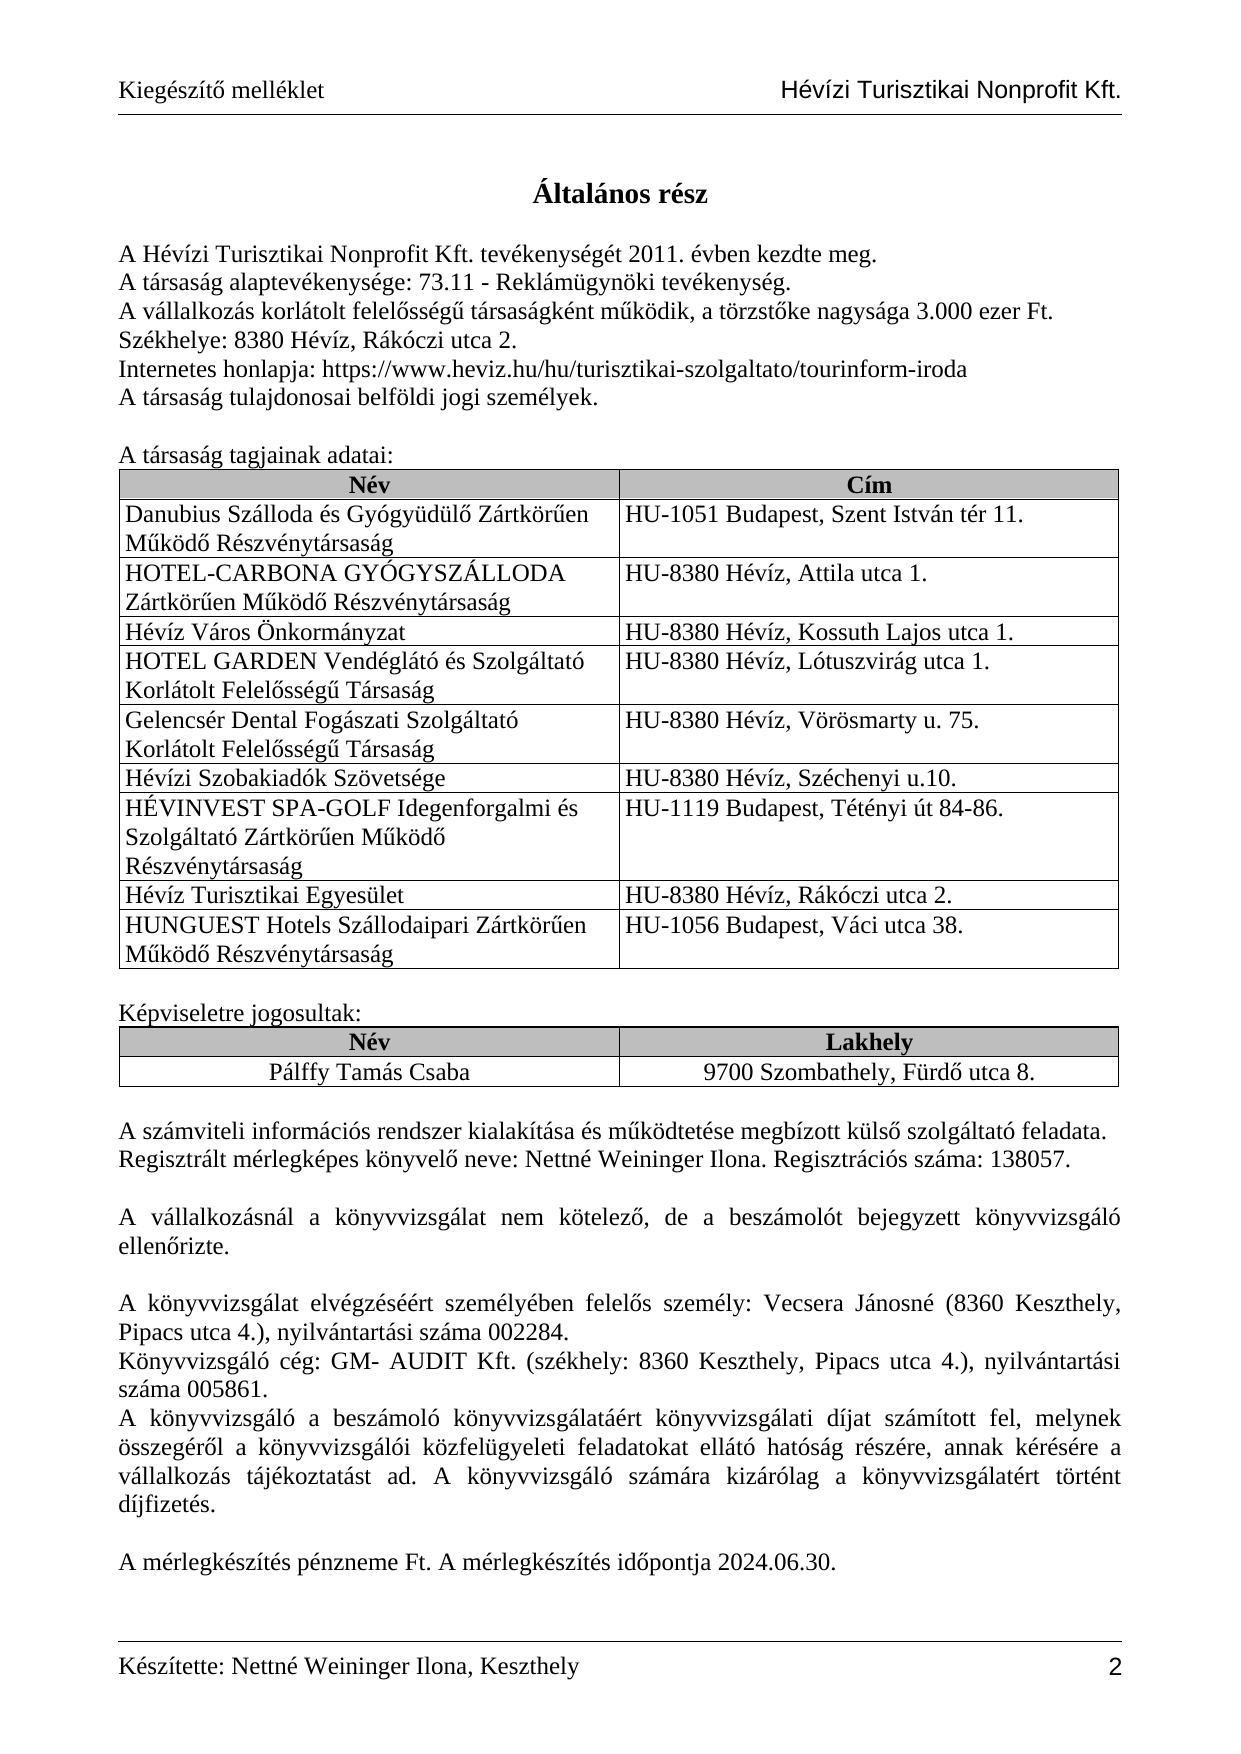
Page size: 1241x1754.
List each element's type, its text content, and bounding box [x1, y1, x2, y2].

text Általános rész [118, 176, 1122, 210]
table_cell HUNGUEST Hotels Szállodaipari Zártkörűen Működő Részvénytársaság [120, 910, 619, 968]
table_cell HU-1056 Budapest, Váci utca 38. [620, 910, 1118, 968]
text Regisztrált mérlegképes könyvelő neve: Nettné Weininger Ilona. Regisztrációs száma: 138057. [118, 1144, 1122, 1173]
text A számviteli információs rendszer kialakítása és működtetése megbízott külső szolgáltató feladata. [118, 1116, 1122, 1144]
table_cell HU-1119 Budapest, Tétényi út 84-86. [620, 793, 1118, 879]
table_cell HU-8380 Hévíz, Attila utca 1. [620, 558, 1118, 616]
table_cell HU-8380 Hévíz, Lótuszvirág utca 1. [620, 646, 1118, 704]
table_cell HU-8380 Hévíz, Rákóczi utca 2. [620, 881, 1118, 909]
table_cell Hévíz Turisztikai Egyesület [120, 881, 619, 909]
text Székhelye: 8380 Hévíz, Rákóczi utca 2. [118, 325, 1122, 354]
text A könyvvizsgálat elvégzéséért személyében felelős személy: Vecsera Jánosné (8360 Keszthely, Pipacs utca 4.), nyilvántartási száma 002284. [118, 1288, 1122, 1346]
table_cell HÉVINVEST SPA-GOLF Idegenforgalmi és Szolgáltató Zártkörűen Működő Részvénytársaság [120, 793, 619, 879]
table_cell Danubius Szálloda és Gyógyüdülő Zártkörűen Működő Részvénytársaság [120, 500, 619, 557]
table_header Cím [620, 470, 1118, 498]
text Internetes honlapja: https://www.heviz.hu/hu/turisztikai-szolgaltato/tourinform-iroda [118, 354, 1122, 382]
text A társaság tagjainak adatai: [118, 440, 1122, 469]
text Könyvvizsgáló cég: GM- AUDIT Kft. (székhely: 8360 Keszthely, Pipacs utca 4.), nyilvántartási száma 005861. [118, 1346, 1122, 1403]
table_header Név [120, 470, 619, 498]
text A vállalkozásnál a könyvvizsgálat nem kötelező, de a beszámolót bejegyzett könyvvizsgáló ellenőrizte. [118, 1202, 1122, 1259]
table_cell Gelencsér Dental Fogászati Szolgáltató Korlátolt Felelősségű Társaság [120, 705, 619, 762]
table_cell Hévízi Szobakiadók Szövetsége [120, 764, 619, 792]
table_cell HOTEL-CARBONA GYÓGYSZÁLLODA Zártkörűen Működő Részvénytársaság [120, 558, 619, 616]
table_cell HU-8380 Hévíz, Széchenyi u.10. [620, 764, 1118, 792]
table_header Lakhely [620, 1028, 1118, 1056]
table_cell Hévíz Város Önkormányzat [120, 617, 619, 645]
text Képviseletre jogosultak: [118, 998, 1122, 1026]
table_header Név [120, 1028, 619, 1056]
table_cell HU-8380 Hévíz, Vörösmarty u. 75. [620, 705, 1118, 762]
table_cell 9700 Szombathely, Fürdő utca 8. [620, 1057, 1118, 1086]
table_cell HOTEL GARDEN Vendéglátó és Szolgáltató Korlátolt Felelősségű Társaság [120, 646, 619, 704]
text A társaság alaptevékenysége: 73.11 - Reklámügynöki tevékenység. [118, 267, 1122, 296]
text A mérlegkészítés pénzneme Ft. A mérlegkészítés időpontja 2024.06.30. [118, 1547, 1122, 1576]
text A Hévízi Turisztikai Nonprofit Kft. tevékenységét 2011. évben kezdte meg. [118, 239, 1122, 267]
text A könyvvizsgáló a beszámoló könyvvizsgálatáért könyvvizsgálati díjat számított fel, melynek összegéről a könyvvizsgálói közfelügyeleti feladatokat ellátó hatóság részére, annak kérésére a vállalkozás tájékoztatást ad. A könyvvizsgáló számára kizárólag a könyvvizsgálatért történt díjfizetés. [118, 1403, 1122, 1518]
table_cell HU-1051 Budapest, Szent István tér 11. [620, 500, 1118, 557]
table_cell HU-8380 Hévíz, Kossuth Lajos utca 1. [620, 617, 1118, 645]
text A társaság tulajdonosai belföldi jogi személyek. [118, 382, 1122, 411]
table_cell Pálffy Tamás Csaba [120, 1057, 619, 1086]
text A vállalkozás korlátolt felelősségű társaságként működik, a törzstőke nagysága 3.000 ezer Ft. [118, 296, 1122, 325]
